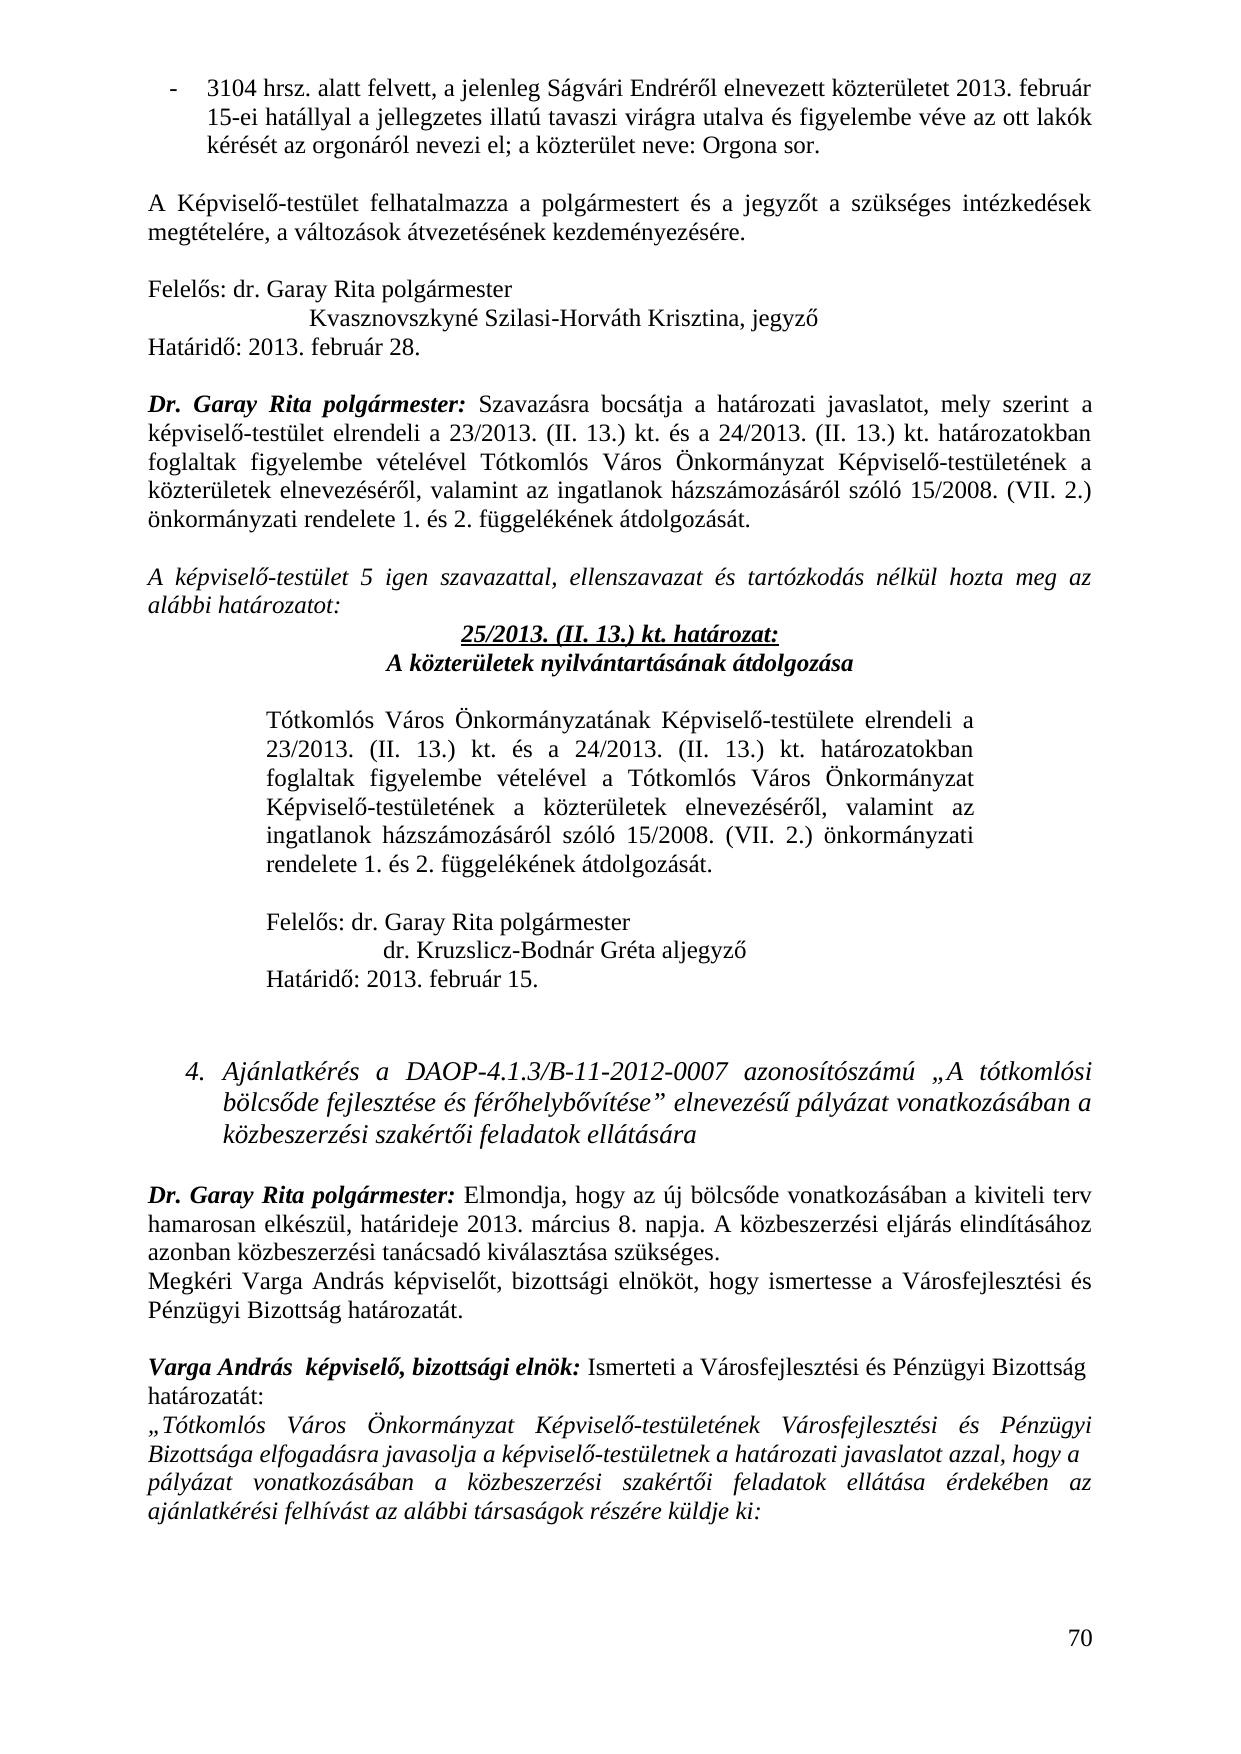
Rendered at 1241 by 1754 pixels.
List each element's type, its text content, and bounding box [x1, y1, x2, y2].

list 3104 hrsz. alatt felvett, a jelenleg Ságvári Endréről elnevezett közterületet 2013. február 15-ei hatállyal a jellegzetes illatú tavaszi virágra utalva és figyelembe véve az ott lakók kérését az orgonáról nevezi el; a közterület neve: Orgona sor. [169, 73, 1093, 159]
text „Tótkomlós Város Önkormányzat Képviselő-testületének Városfejlesztési és Pénzügyi Bizottsága elfogadásra javasolja a képviselő-testületnek a határozati javaslatot azzal, hogy a [148, 1410, 1093, 1467]
text 25/2013. (II. 13.) kt. határozat: [148, 619, 1093, 648]
text Varga András képviselő, bizottsági elnök: Ismerteti a Városfejlesztési és Pénzügyi Bizottság határozatát: [148, 1352, 1093, 1410]
text Megkéri Varga András képviselőt, bizottsági elnököt, hogy ismertesse a Városfejlesztési és Pénzügyi Bizottság határozatát. [148, 1266, 1093, 1324]
text Felelős: dr. Garay Rita polgármester [148, 274, 1093, 303]
text pályázat vonatkozásában a közbeszerzési szakértői feladatok ellátása érdekében az ajánlatkérési felhívást az alábbi társaságok részére küldje ki: [148, 1467, 1093, 1525]
text Kvasznovszkyné Szilasi-Horváth Krisztina, jegyző [148, 303, 1093, 332]
list Ajánlatkérés a DAOP-4.1.3/B-11-2012-0007 azonosítószámú „A tótkomlósi bölcsőde fejlesztése és férőhelybővítése” elnevezésű pályázat vonatkozásában a közbeszerzési szakértői feladatok ellátására [185, 1055, 1093, 1149]
text A közterületek nyilvántartásának átdolgozása [236, 648, 1004, 677]
text Határidő: 2013. február 15. [266, 964, 974, 993]
title Tótkomlós Város Önkormányzatának Képviselő-testülete elrendeli a 23/2013. (II. 13.) kt. és a 24/2013. (II. 13.) kt. határozatokban foglaltak figyelembe vételével a Tótkomlós Város Önkormányzat Képviselő-testületének a közterületek elnevezéséről, valamint az ingatlanok házszámozásáról szóló 15/2008. (VII. 2.) önkormányzati rendelete 1. és 2. függelékének átdolgozását. [266, 706, 974, 878]
text A Képviselő-testület felhatalmazza a polgármestert és a jegyzőt a szükséges intézkedések megtételére, a változások átvezetésének kezdeményezésére. [148, 188, 1093, 246]
text dr. Kruzslicz-Bodnár Gréta aljegyző [266, 936, 974, 964]
text A képviselő-testület 5 igen szavazattal, ellenszavazat és tartózkodás nélkül hozta meg az alábbi határozatot: [148, 562, 1093, 619]
text Dr. Garay Rita polgármester: Elmondja, hogy az új bölcsőde vonatkozásában a kiviteli terv hamarosan elkészül, határideje 2013. március 8. napja. A közbeszerzési eljárás elindításához azonban közbeszerzési tanácsadó kiválasztása szükséges. [148, 1180, 1093, 1266]
title Dr. Garay Rita polgármester: Szavazásra bocsátja a határozati javaslatot, mely szerint a képviselő-testület elrendeli a 23/2013. (II. 13.) kt. és a 24/2013. (II. 13.) kt. határozatokban foglaltak figyelembe vételével Tótkomlós Város Önkormányzat Képviselő-testületének a közterületek elnevezéséről, valamint az ingatlanok házszámozásáról szóló 15/2008. (VII. 2.) önkormányzati rendelete 1. és 2. függelékének átdolgozását. [148, 389, 1093, 533]
text Határidő: 2013. február 28. [148, 332, 1093, 361]
text Felelős: dr. Garay Rita polgármester [266, 907, 974, 936]
